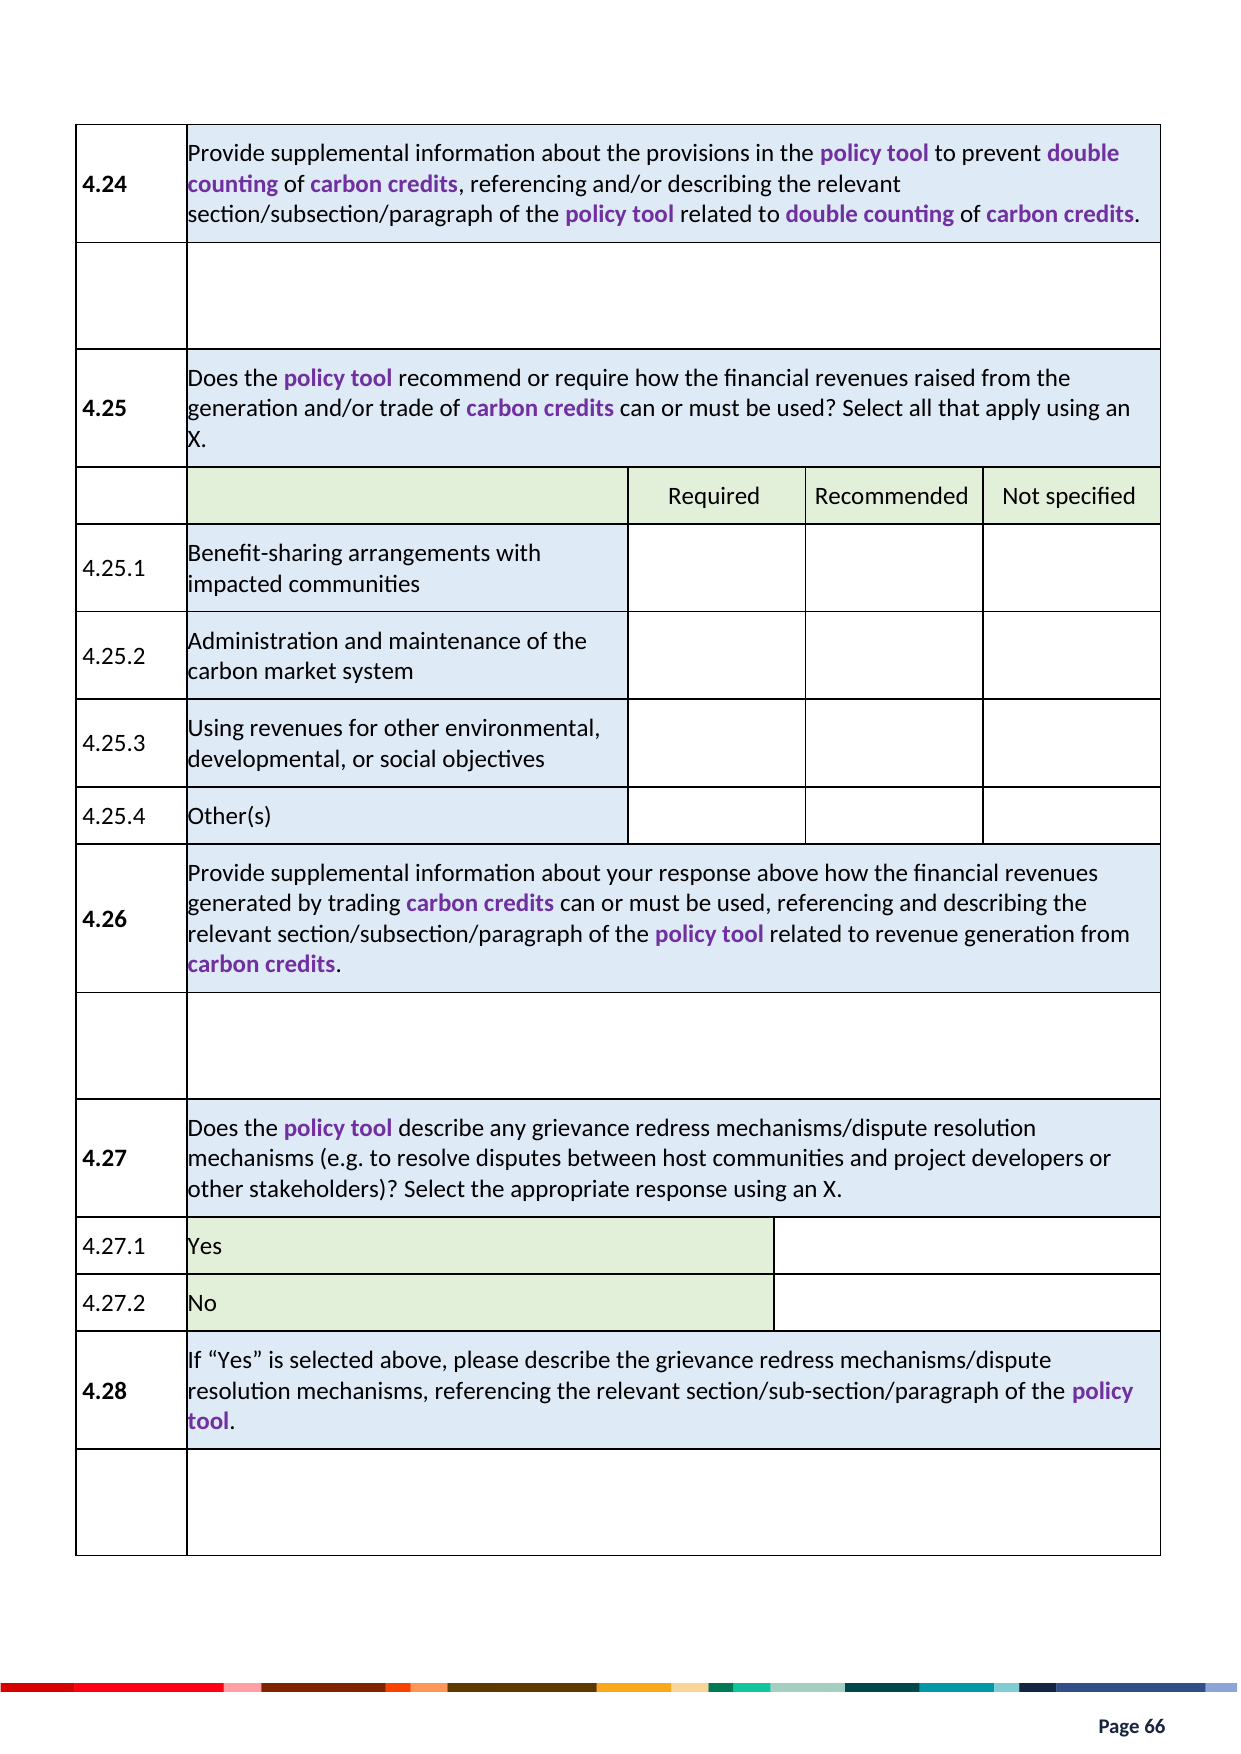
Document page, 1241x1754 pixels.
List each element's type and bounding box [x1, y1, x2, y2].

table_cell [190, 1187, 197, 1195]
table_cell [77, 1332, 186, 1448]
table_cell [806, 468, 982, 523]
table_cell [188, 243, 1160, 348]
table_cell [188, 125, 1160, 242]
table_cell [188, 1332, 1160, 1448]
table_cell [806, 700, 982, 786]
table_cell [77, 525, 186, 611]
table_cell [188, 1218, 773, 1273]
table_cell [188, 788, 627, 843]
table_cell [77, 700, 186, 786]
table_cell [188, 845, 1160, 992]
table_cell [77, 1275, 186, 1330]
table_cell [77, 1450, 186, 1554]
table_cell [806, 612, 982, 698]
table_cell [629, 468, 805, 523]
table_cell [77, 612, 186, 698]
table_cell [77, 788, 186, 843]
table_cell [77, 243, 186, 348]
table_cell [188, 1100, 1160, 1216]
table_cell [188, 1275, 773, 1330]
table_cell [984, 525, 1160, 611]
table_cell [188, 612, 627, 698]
picture [0, 1683, 1236, 1692]
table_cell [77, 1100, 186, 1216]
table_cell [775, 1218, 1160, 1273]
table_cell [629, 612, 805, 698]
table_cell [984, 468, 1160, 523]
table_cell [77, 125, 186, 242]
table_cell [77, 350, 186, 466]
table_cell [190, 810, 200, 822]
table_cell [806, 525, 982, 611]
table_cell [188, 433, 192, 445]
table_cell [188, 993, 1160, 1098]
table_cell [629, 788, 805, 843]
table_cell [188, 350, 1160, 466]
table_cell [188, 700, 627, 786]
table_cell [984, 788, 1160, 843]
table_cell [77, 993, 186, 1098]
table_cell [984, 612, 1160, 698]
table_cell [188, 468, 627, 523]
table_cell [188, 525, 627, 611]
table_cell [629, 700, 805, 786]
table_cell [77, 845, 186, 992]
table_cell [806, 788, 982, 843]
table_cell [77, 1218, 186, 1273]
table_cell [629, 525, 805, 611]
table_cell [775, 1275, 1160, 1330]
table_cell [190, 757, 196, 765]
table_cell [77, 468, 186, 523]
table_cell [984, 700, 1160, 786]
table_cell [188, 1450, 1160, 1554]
